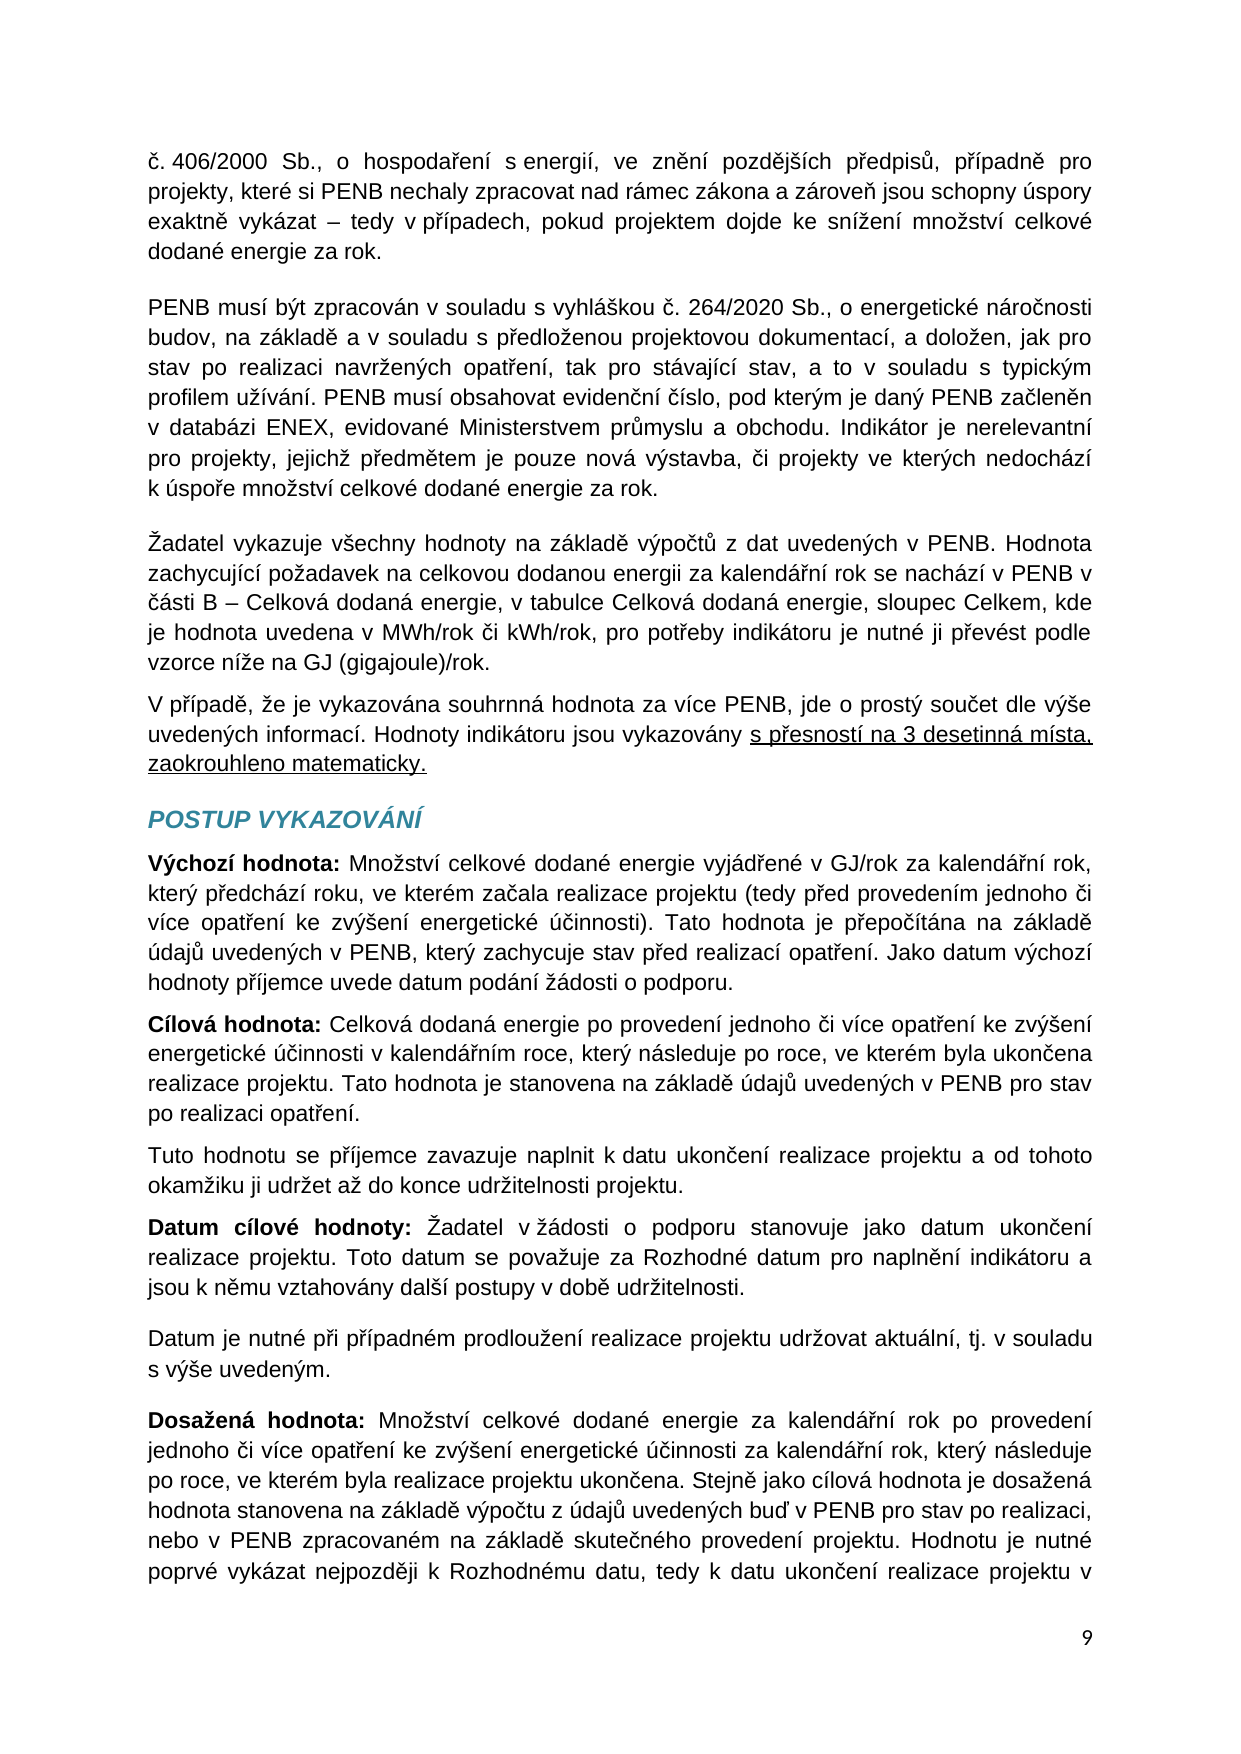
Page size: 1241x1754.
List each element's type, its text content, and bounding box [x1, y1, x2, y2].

text Výchozí hodnota: Množství celkové dodané energie vyjádřené v GJ/rok za kalendářní rok, který předchází roku, ve kterém začala realizace projektu (tedy před provedením jednoho či více opatření ke zvýšení energetické účinnosti). Tato hodnota je přepočítána na základě údajů uvedených v PENB, který zachycuje stav před realizací opatření. Jako datum výchozí hodnoty příjemce uvede datum podání žádosti o podporu. [148, 850, 1093, 995]
text V případě, že je vykazována souhrnná hodnota za více PENB, jde o prostý součet dle výše uvedených informací. Hodnoty indikátoru jsou vykazovány s přesností na 3 desetinná místa, zaokrouhleno matematicky. [148, 691, 1093, 777]
text Cílová hodnota: Celková dodaná energie po provedení jednoho či více opatření ke zvýšení energetické účinnosti v kalendářním roce, který následuje po roce, ve kterém byla ukončena realizace projektu. Tato hodnota je stanovena na základě údajů uvedených v PENB pro stav po realizaci opatření. [148, 1011, 1093, 1126]
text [148, 148, 1093, 264]
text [148, 1407, 1093, 1584]
text Datum cílové hodnoty: Žadatel v žádosti o podporu stanovuje jako datum ukončení realizace projektu. Toto datum se považuje za Rozhodné datum pro naplnění indikátoru a jsou k němu vztahovány další postupy v době udržitelnosti. [148, 1214, 1093, 1301]
text PENB musí být zpracován v souladu s vyhláškou č. 264/2020 Sb., o energetické náročnosti budov, na základě a v souladu s předloženou projektovou dokumentací, a doložen, jak pro stav po realizaci navržených opatření, tak pro stávající stav, a to v souladu s typickým profilem užívání. PENB musí obsahovat evidenční číslo, pod kterým je daný PENB začleněn v databázi ENEX, evidované Ministerstvem průmyslu a obchodu. Indikátor je nerelevantní pro projekty, jejichž předmětem je pouze nová výstavba, či projekty ve kterých nedochází k úspoře množství celkové dodané energie za rok. [148, 293, 1093, 501]
text Žadatel vykazuje všechny hodnoty na základě výpočtů z dat uvedených v PENB. Hodnota zachycující požadavek na celkovou dodanou energii za kalendářní rok se nachází v PENB v části B – Celková dodaná energie, v tabulce Celková dodaná energie, sloupec Celkem, kde je hodnota uvedena v MWh/rok či kWh/rok, pro potřeby indikátoru je nutné ji převést podle vzorce níže na GJ (gigajoule)/rok. [148, 530, 1093, 675]
text Datum je nutné při případném prodloužení realizace projektu udržovat aktuální, tj. v souladu s výše uvedeným. [148, 1325, 1093, 1382]
text Tuto hodnotu se příjemce zavazuje naplnit k datu ukončení realizace projektu a od tohoto okamžiku ji udržet až do konce udržitelnosti projektu. [148, 1142, 1093, 1198]
text postup vykazování [148, 805, 1093, 834]
